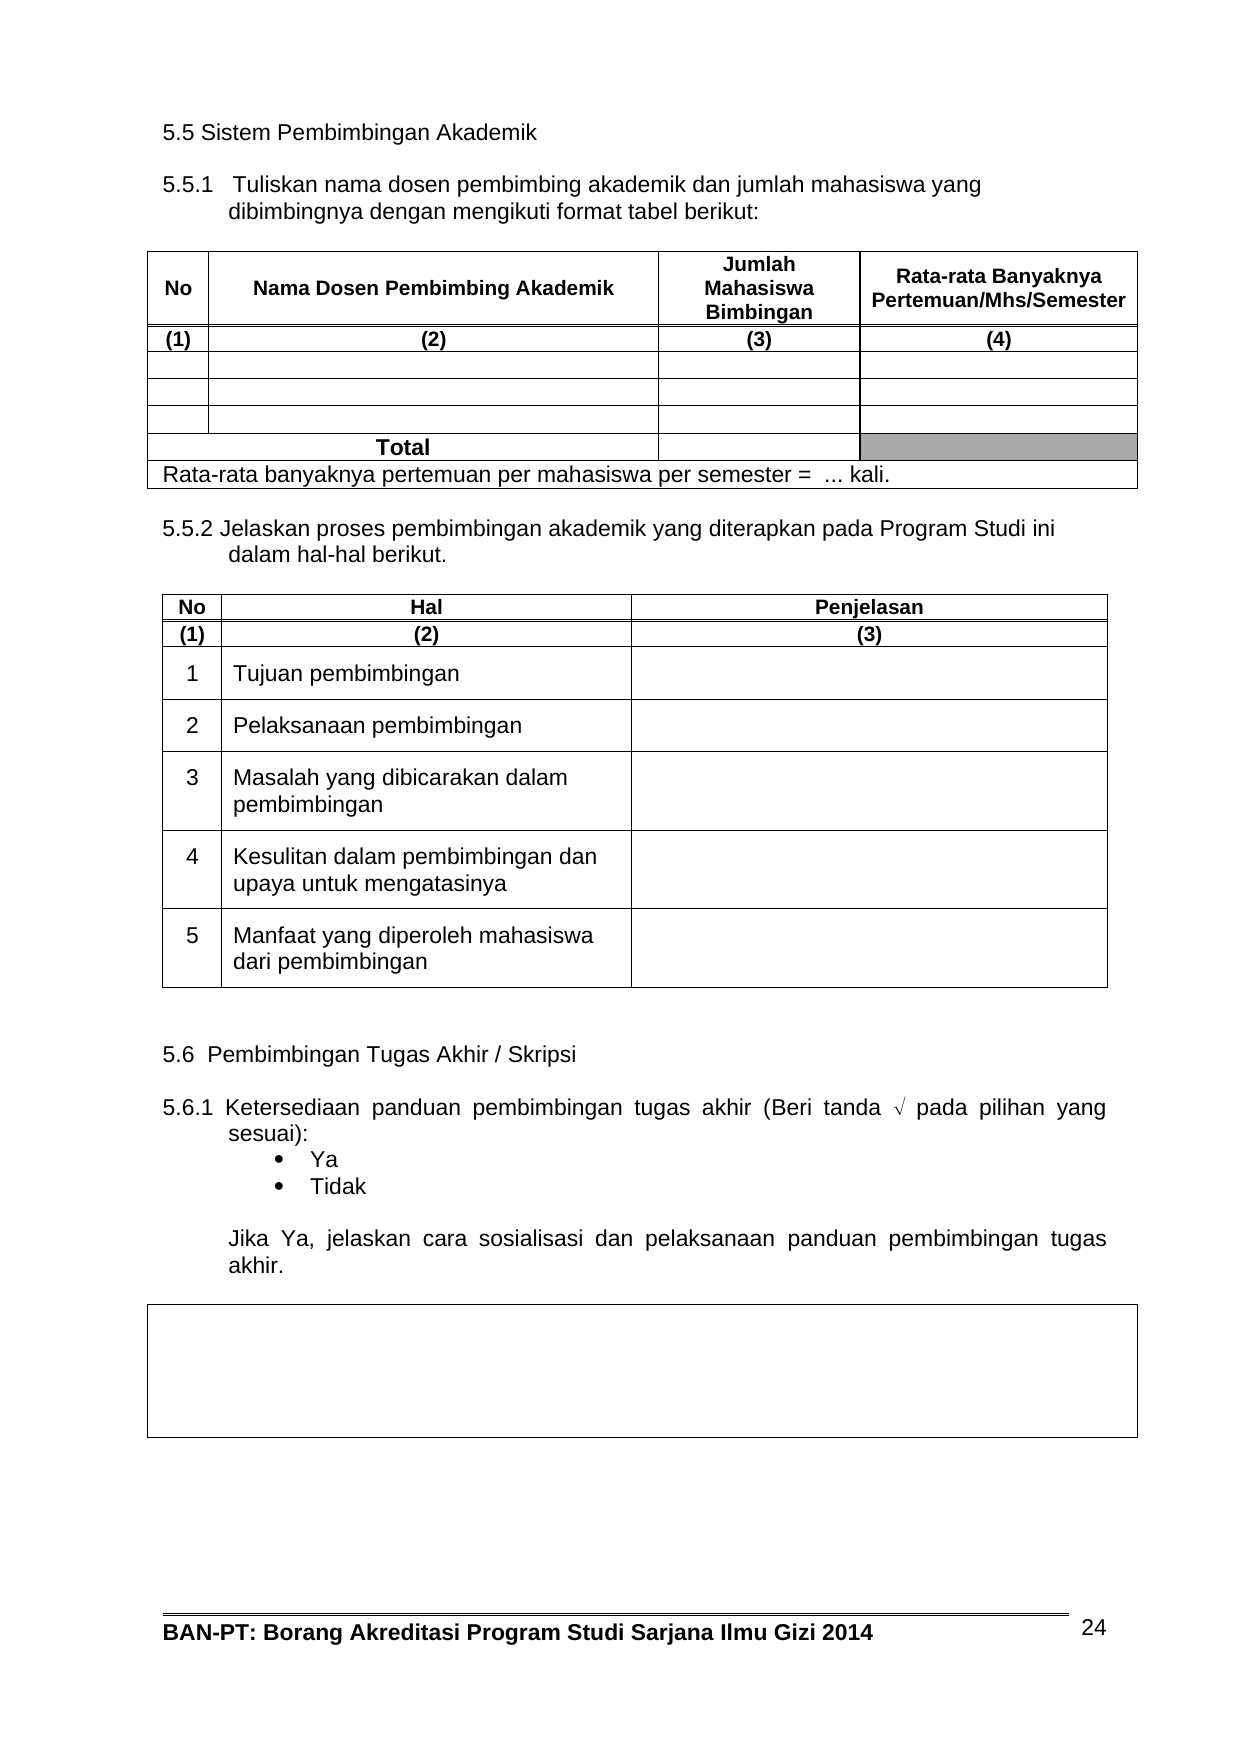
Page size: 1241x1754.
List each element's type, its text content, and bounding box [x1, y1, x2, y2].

table_header Penjelasan [632, 595, 1107, 619]
table_header Hal [222, 595, 631, 619]
table_cell Rata-rata banyaknya pertemuan per mahasiswa per semester = ... kali. [148, 461, 1137, 487]
text Jika Ya, jelaskan cara sosialisasi dan pelaksanaan panduan pembimbingan tugas akhir. [228, 1225, 1107, 1278]
table_cell [209, 406, 658, 433]
text 5.6.1 Ketersediaan panduan pembimbingan tugas akhir (Beri tanda pada pilihan yang sesuai): [162, 1093, 1107, 1146]
table_cell Total [148, 434, 658, 460]
table_cell [148, 406, 208, 433]
table_cell (4) [861, 327, 1137, 351]
table_cell [861, 434, 1137, 460]
text 5.5 Sistem Pembimbingan Akademik [162, 119, 1107, 145]
table_header [148, 1305, 1137, 1437]
table_cell [861, 406, 1137, 433]
table_cell 2 [163, 700, 221, 751]
table_header Rata-rata Banyaknya Pertemuan/Mhs/Semester [861, 252, 1137, 323]
table_header Nama Dosen Pembimbing Akademik [209, 252, 658, 323]
table_cell (3) [632, 622, 1107, 646]
table_cell Tujuan pembimbingan [222, 647, 631, 698]
table_cell 5 [163, 909, 221, 987]
table_cell [659, 434, 859, 460]
table_cell [861, 379, 1137, 405]
table_cell [659, 352, 859, 378]
table_cell 1 [163, 647, 221, 698]
table_cell (3) [659, 327, 859, 351]
text 5.5.2 Jelaskan proses pembimbingan akademik yang diterapkan pada Program Studi ini dalam hal-hal berikut. [162, 515, 1107, 568]
table_cell 3 [163, 752, 221, 829]
table_cell [861, 352, 1137, 378]
table_cell Masalah yang dibicarakan dalam pembimbingan [222, 752, 631, 829]
table_cell 4 [163, 831, 221, 908]
table_cell [148, 352, 208, 378]
table_cell [632, 831, 1107, 908]
text 5.6 Pembimbingan Tugas Akhir / Skripsi [162, 1041, 1107, 1067]
list Tidak [275, 1173, 1107, 1199]
table_cell [632, 647, 1107, 698]
table_cell [659, 379, 859, 405]
table_cell [148, 379, 208, 405]
table_cell [632, 752, 1107, 829]
table_cell (1) [148, 327, 208, 351]
table_header No [163, 595, 221, 619]
table_cell [209, 352, 658, 378]
table_cell (1) [163, 622, 221, 646]
table_cell (2) [222, 622, 631, 646]
table_cell Pelaksanaan pembimbingan [222, 700, 631, 751]
table_cell (2) [209, 327, 658, 351]
text 5.5.1 Tuliskan nama dosen pembimbing akademik dan jumlah mahasiswa yang dibimbingnya dengan mengikuti format tabel berikut: [162, 171, 1107, 224]
table_cell Manfaat yang diperoleh mahasiswa dari pembimbingan [222, 909, 631, 987]
table_cell [659, 406, 859, 433]
list Ya [275, 1146, 1107, 1173]
table_cell Kesulitan dalam pembimbingan dan upaya untuk mengatasinya [222, 831, 631, 908]
table_header Jumlah Mahasiswa Bimbingan [659, 252, 859, 323]
table_cell [632, 700, 1107, 751]
table_cell [209, 379, 658, 405]
table_cell [632, 909, 1107, 987]
table_header No [148, 252, 208, 323]
